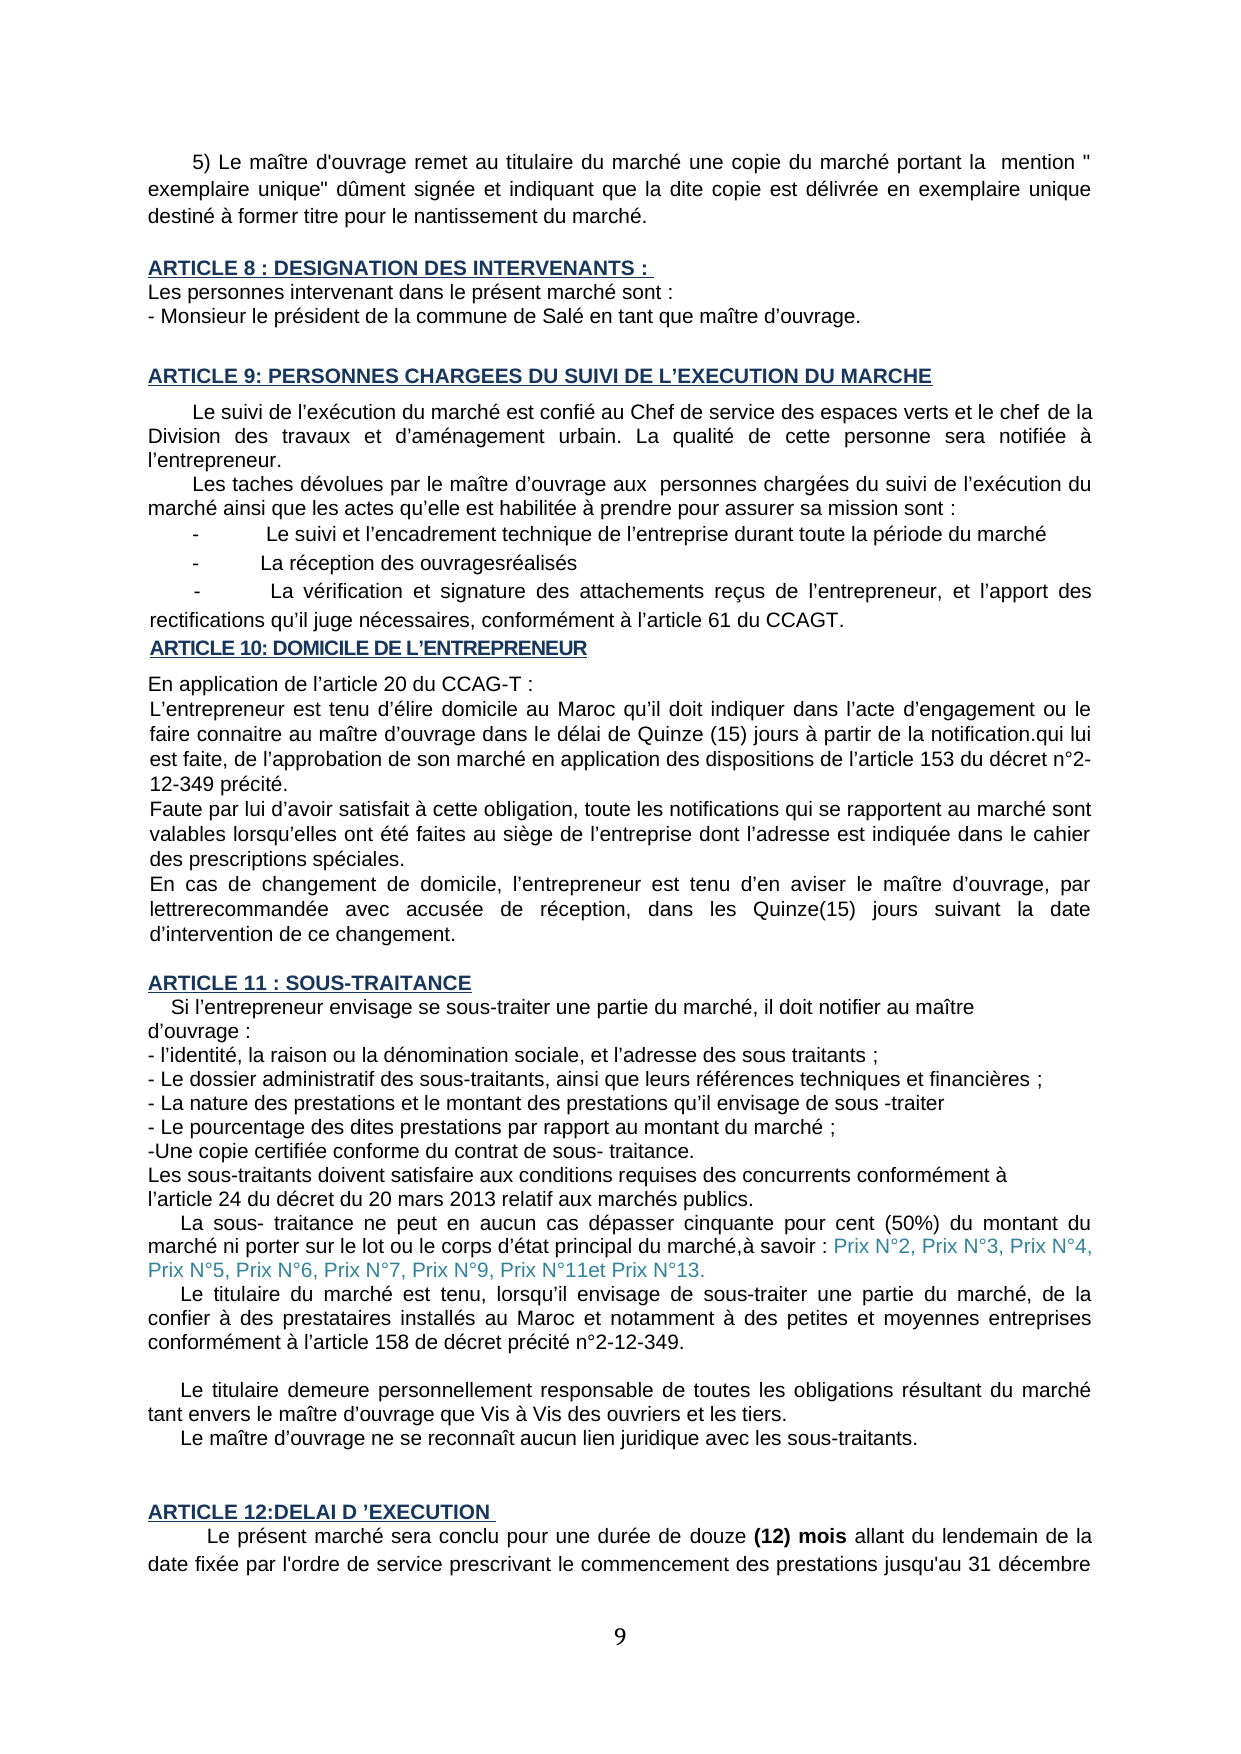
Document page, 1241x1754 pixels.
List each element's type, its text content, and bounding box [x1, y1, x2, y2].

text Le titulaire du marché est tenu, lorsqu’il envisage de sous-traiter une partie du marché, de la confier à des prestataires installés au Maroc et notamment à des petites et moyennes entreprises conformément à l’article 158 de décret précité n°2-12-349. [148, 1282, 1093, 1354]
text Les sous-traitants doivent satisfaire aux conditions requises des concurrents conformément à l’article 24 du décret du 20 mars 2013 relatif aux marchés publics. [148, 1162, 1077, 1210]
text Les taches dévolues par le maître d’ouvrage aux personnes chargées du suivi de l’exécution du marché ainsi que les actes qu’elle est habilitée à prendre pour assurer sa mission sont : [148, 472, 1093, 519]
text 5) Le maître d'ouvrage remet au titulaire du marché une copie du marché portant la mention " exemplaire unique" dûment signée et indiquant que la dite copie est délivrée en exemplaire unique destiné à former titre pour le nantissement du marché. [148, 148, 1093, 229]
text En application de l’article 20 du CCAG-T : [148, 672, 1093, 697]
text -Une copie certifiée conforme du contrat de sous- traitance. [148, 1138, 1077, 1162]
text - l’identité, la raison ou la dénomination sociale, et l’adresse des sous traitants ; [148, 1043, 1077, 1067]
text Le suivi de l’exécution du marché est confié au Chef de service des espaces verts et le chef de la Division des travaux et d’aménagement urbain. La qualité de cette personne sera notifiée à l’entrepreneur. [148, 400, 1093, 472]
text - Le dossier administratif des sous-traitants, ainsi que leurs références techniques et financières ; [148, 1067, 1077, 1091]
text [148, 1524, 1093, 1575]
text Faute par lui d’avoir satisfait à cette obligation, toute les notifications qui se rapportent au marché sont valables lorsqu’elles ont été faites au siège de l’entreprise dont l’adresse est indiquée dans le cahier des prescriptions spéciales. [149, 797, 1093, 872]
list Le suivi et l’encadrement technique de l’entreprise durant toute la période du marché [148, 519, 1093, 548]
text - La nature des prestations et le montant des prestations qu’il envisage de sous -traiter [148, 1091, 1077, 1114]
text Le titulaire demeure personnellement responsable de toutes les obligations résultant du marché tant envers le maître d’ouvrage que Vis à Vis des ouvriers et les tiers. [148, 1378, 1093, 1426]
text L’entrepreneur est tenu d’élire domicile au Maroc qu’il doit indiquer dans l’acte d’engagement ou le faire connaitre au maître d’ouvrage dans le délai de Quinze (15) jours à partir de la notification.qui lui est faite, de l’approbation de son marché en application des dispositions de l’article 153 du décret n°2-12-349 précité. [149, 697, 1093, 797]
text ARTICLE 9: PERSONNES CHARGEES DU SUIVI DE L’EXECUTION DU MARCHE [148, 364, 1093, 388]
text En cas de changement de domicile, l’entrepreneur est tenu d’en aviser le maître d’ouvrage, par lettrerecommandée avec accusée de réception, dans les Quinze(15) jours suivant la date d’intervention de ce changement. [149, 872, 1093, 947]
text ARTICLE 10: DOMICILE DE L’ENTREPRENEUR [149, 636, 1093, 660]
list La vérification et signature des attachements reçus de l’entrepreneur, et l’apport des rectifications qu’il juge nécessaires, conformément à l’article 61 du CCAGT. [149, 576, 1093, 632]
text ARTICLE 11 : SOUS-TRAITANCE [148, 971, 1077, 995]
text ARTICLE 8 : DESIGNATION DES INTERVENANTS : [148, 256, 1077, 280]
list La réception des ouvragesréalisés [148, 548, 1093, 576]
text Si l’entrepreneur envisage se sous-traiter une partie du marché, il doit notifier au maître d’ouvrage : [148, 995, 1077, 1043]
subtitle ARTICLE 12:DELAI D ’EXECUTION [148, 1500, 1093, 1524]
text La sous- traitance ne peut en aucun cas dépasser cinquante pour cent (50%) du montant du marché ni porter sur le lot ou le corps d’état principal du marché,à savoir : Prix N°2, Prix N°3, Prix N°4, Prix N°5, Prix N°6, Prix N°7, Prix N°9, Prix N°11et Prix N°13. [148, 1210, 1093, 1282]
text Les personnes intervenant dans le présent marché sont : [148, 280, 1077, 304]
text - Monsieur le président de la commune de Salé en tant que maître d’ouvrage. [148, 304, 1077, 328]
text Le maître d’ouvrage ne se reconnaît aucun lien juridique avec les sous-traitants. [148, 1426, 1093, 1450]
text - Le pourcentage des dites prestations par rapport au montant du marché ; [148, 1114, 1077, 1138]
